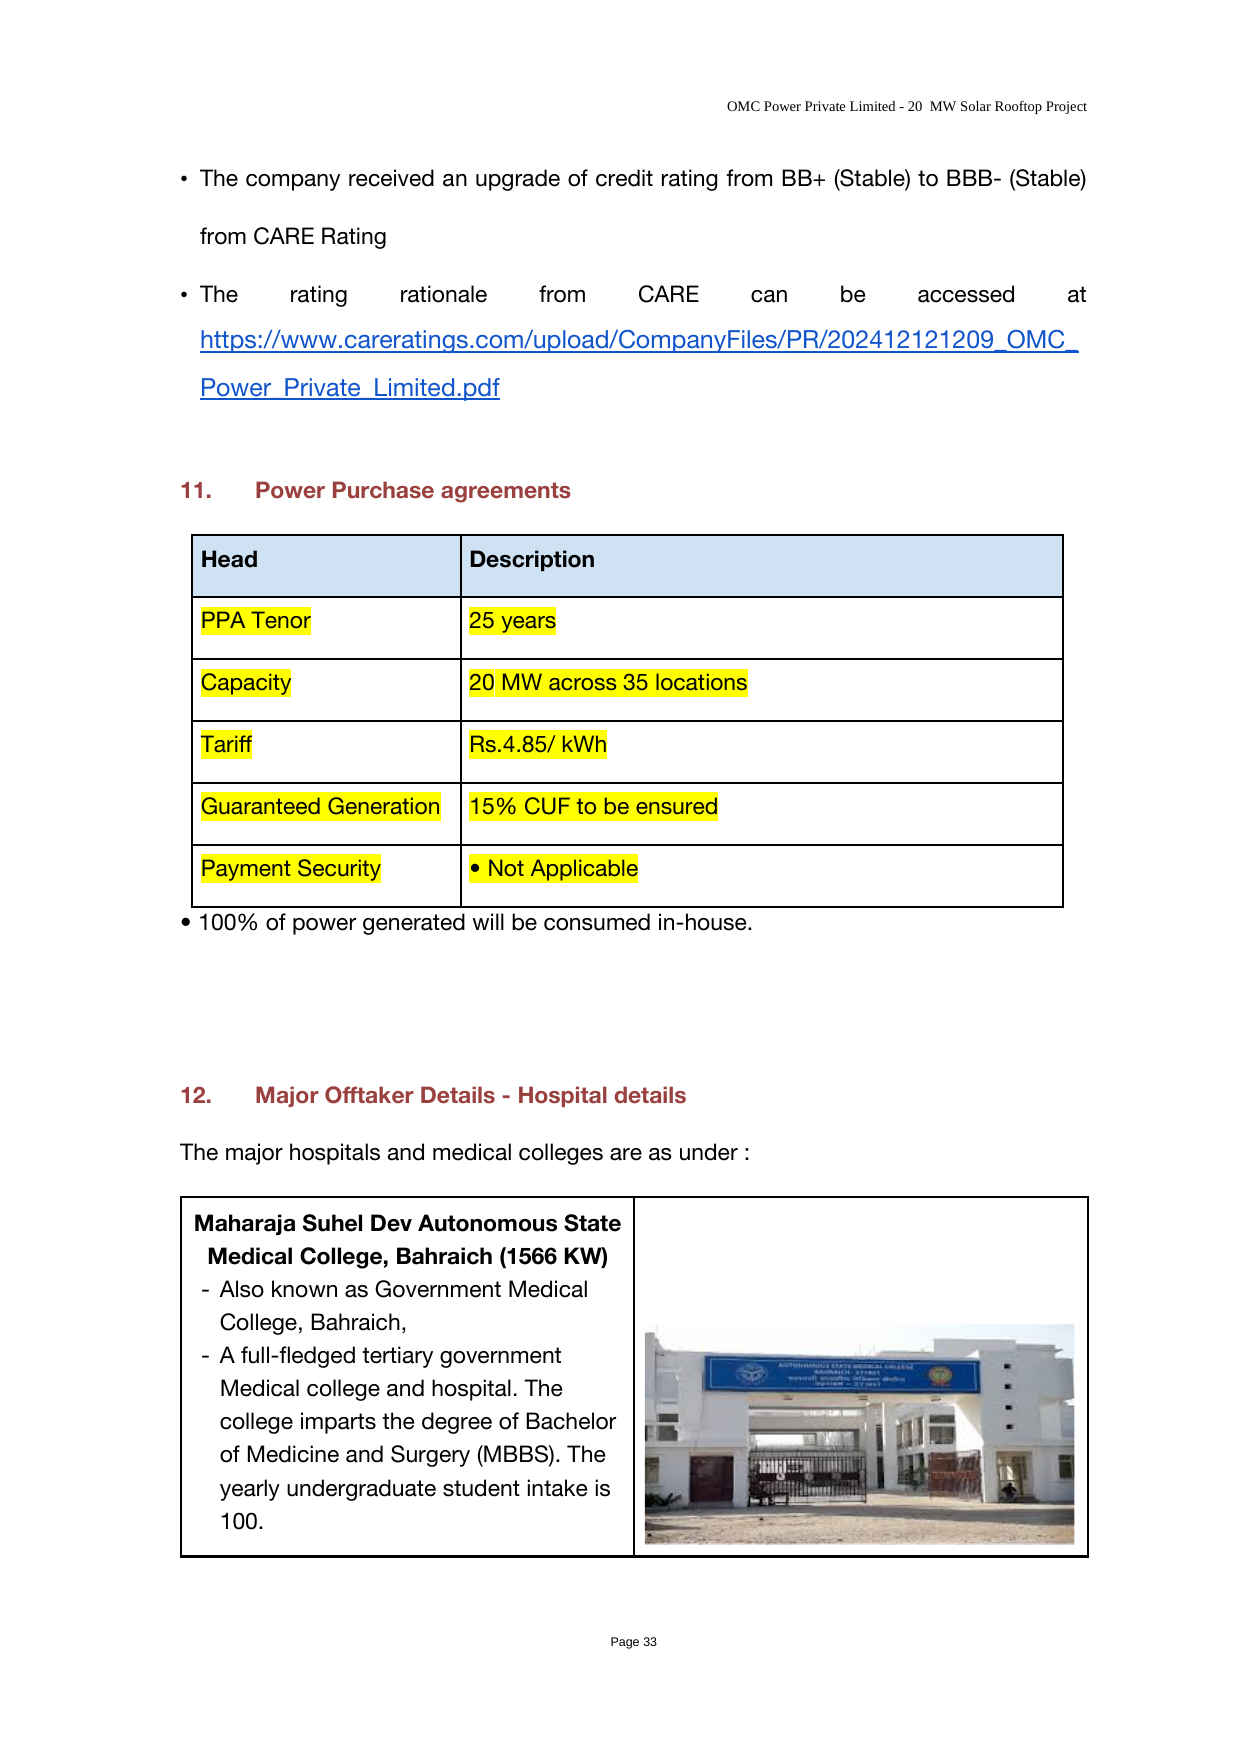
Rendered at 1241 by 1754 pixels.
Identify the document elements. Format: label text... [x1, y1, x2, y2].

table_cell Tariff [193, 722, 460, 782]
table_cell 20 MW across 35 locations [462, 660, 1062, 720]
table_header [635, 1198, 1087, 1555]
table_header Description [462, 536, 1062, 596]
text 11. Power Purchase agreements [180, 477, 1087, 505]
table_cell PPA Tenor [193, 598, 460, 658]
table_cell 15% CUF to be ensured [462, 784, 1062, 844]
table_header Head [193, 536, 460, 596]
text 12. Major Offtaker Details - Hospital details [180, 1081, 1087, 1109]
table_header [182, 1198, 633, 1555]
table_cell Not Applicable [462, 846, 1062, 906]
table_cell Payment Security [193, 846, 460, 906]
text The major hospitals and medical colleges are as under : [180, 1138, 1087, 1167]
table_cell Rs.4.85/ kWh [462, 722, 1062, 782]
picture [644, 1324, 1075, 1545]
table_cell Capacity [193, 660, 460, 720]
table_cell Guaranteed Generation [193, 784, 460, 844]
table_cell 25 years [462, 598, 1062, 658]
list The company received an upgrade of credit rating from BB+ (Stable) to BBB- (Stable) from CARE Rating [180, 164, 1087, 251]
list The rating rationale from CARE can be accessed at https://www.careratings.com/upload/CompanyFiles/PR/202412121209_OMC_Power_Private_Limited.pdf [180, 280, 1087, 403]
list 100% of power generated will be consumed in-house. [180, 908, 1087, 936]
